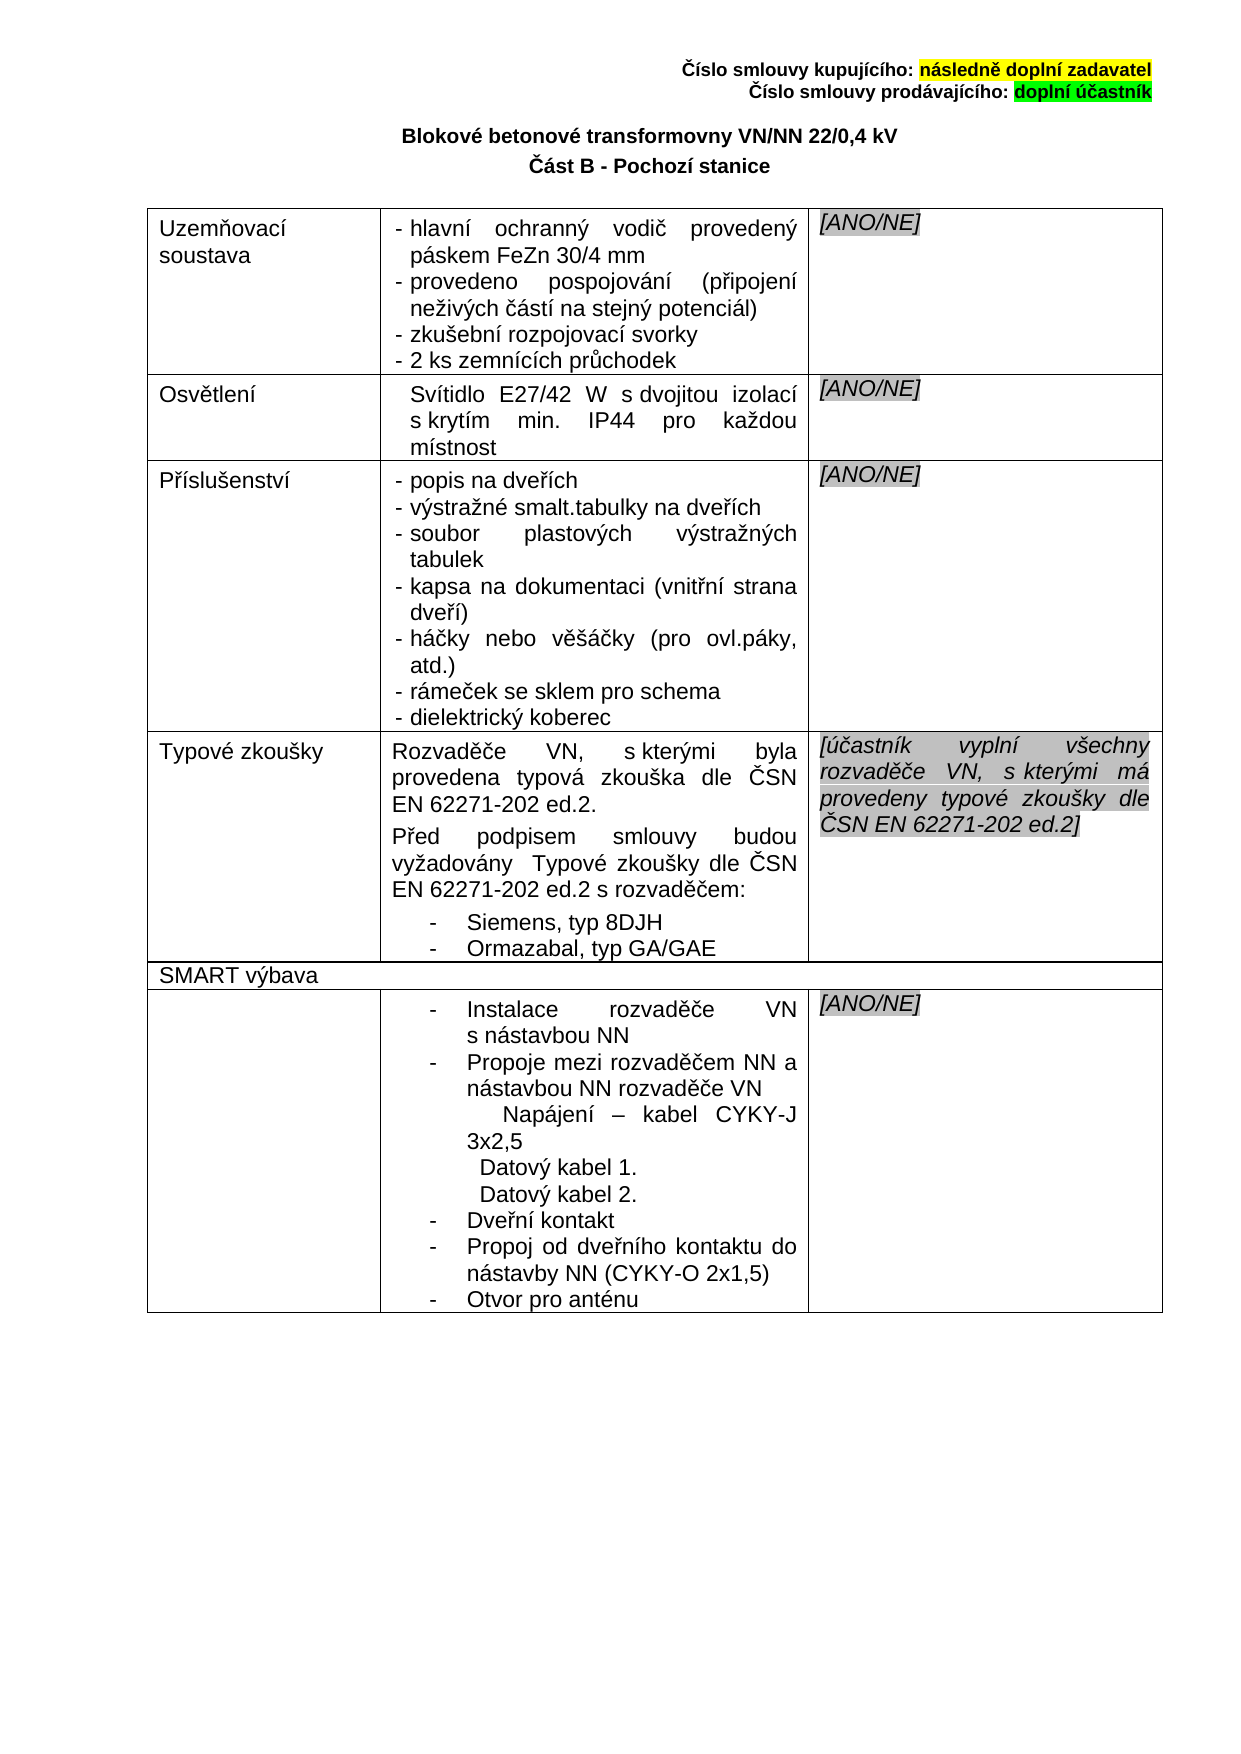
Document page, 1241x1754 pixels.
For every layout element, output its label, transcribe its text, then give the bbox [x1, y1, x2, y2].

table_cell Rozvaděče VN, s kterými byla provedena typová zkouška dle ČSN EN 62271-202 ed.2. Před podpisem smlouvy budou vyžadovány Typové zkoušky dle ČSN EN 62271-202 ed.2 s rozvaděčem: Siemens, typ 8DJH Ormazabal, typ GA/GAE [381, 732, 808, 961]
table_cell Typové zkoušky [148, 732, 380, 961]
table_cell Svítidlo E27/42 W s dvojitou izolací s krytím min. IP44 pro každou místnost [381, 375, 808, 460]
table_cell [ANO/NE] [809, 461, 1162, 731]
table_cell [ANO/NE] [809, 375, 1162, 460]
table_cell [účastník vyplní všechny rozvaděče VN, s kterými má provedeny typové zkoušky dle ČSN EN 62271-202 ed.2] [809, 732, 1162, 961]
table_cell Příslušenství [148, 461, 380, 731]
table_cell [ANO/NE] [809, 990, 1162, 1312]
table_cell [148, 990, 380, 1312]
table_cell Uzemňovací soustava [148, 209, 380, 373]
table_cell Osvětlení [148, 375, 380, 460]
table_cell [ANO/NE] [809, 209, 1162, 373]
table_cell SMART výbava [148, 963, 1162, 989]
table_cell popis na dveřích výstražné smalt.tabulky na dveřích soubor plastových výstražných tabulek kapsa na dokumentaci (vnitřní strana dveří) háčky nebo věšáčky (pro ovl.páky, atd.) rámeček se sklem pro schema dielektrický koberec [381, 461, 808, 731]
table_cell hlavní ochranný vodič provedený páskem FeZn 30/4 mm provedeno pospojování (připojení neživých částí na stejný potenciál) zkušební rozpojovací svorky 2 ks zemnících průchodek [381, 209, 808, 373]
table_cell Instalace rozvaděče VN s nástavbou NN Propoje mezi rozvaděčem NN a nástavbou NN rozvaděče VN Napájení – kabel CYKY-J 3x2,5 Datový kabel 1. Datový kabel 2. Dveřní kontakt Propoj od dveřního kontaktu do nástavby NN (CYKY-O 2x1,5) Otvor pro anténu [381, 990, 808, 1312]
